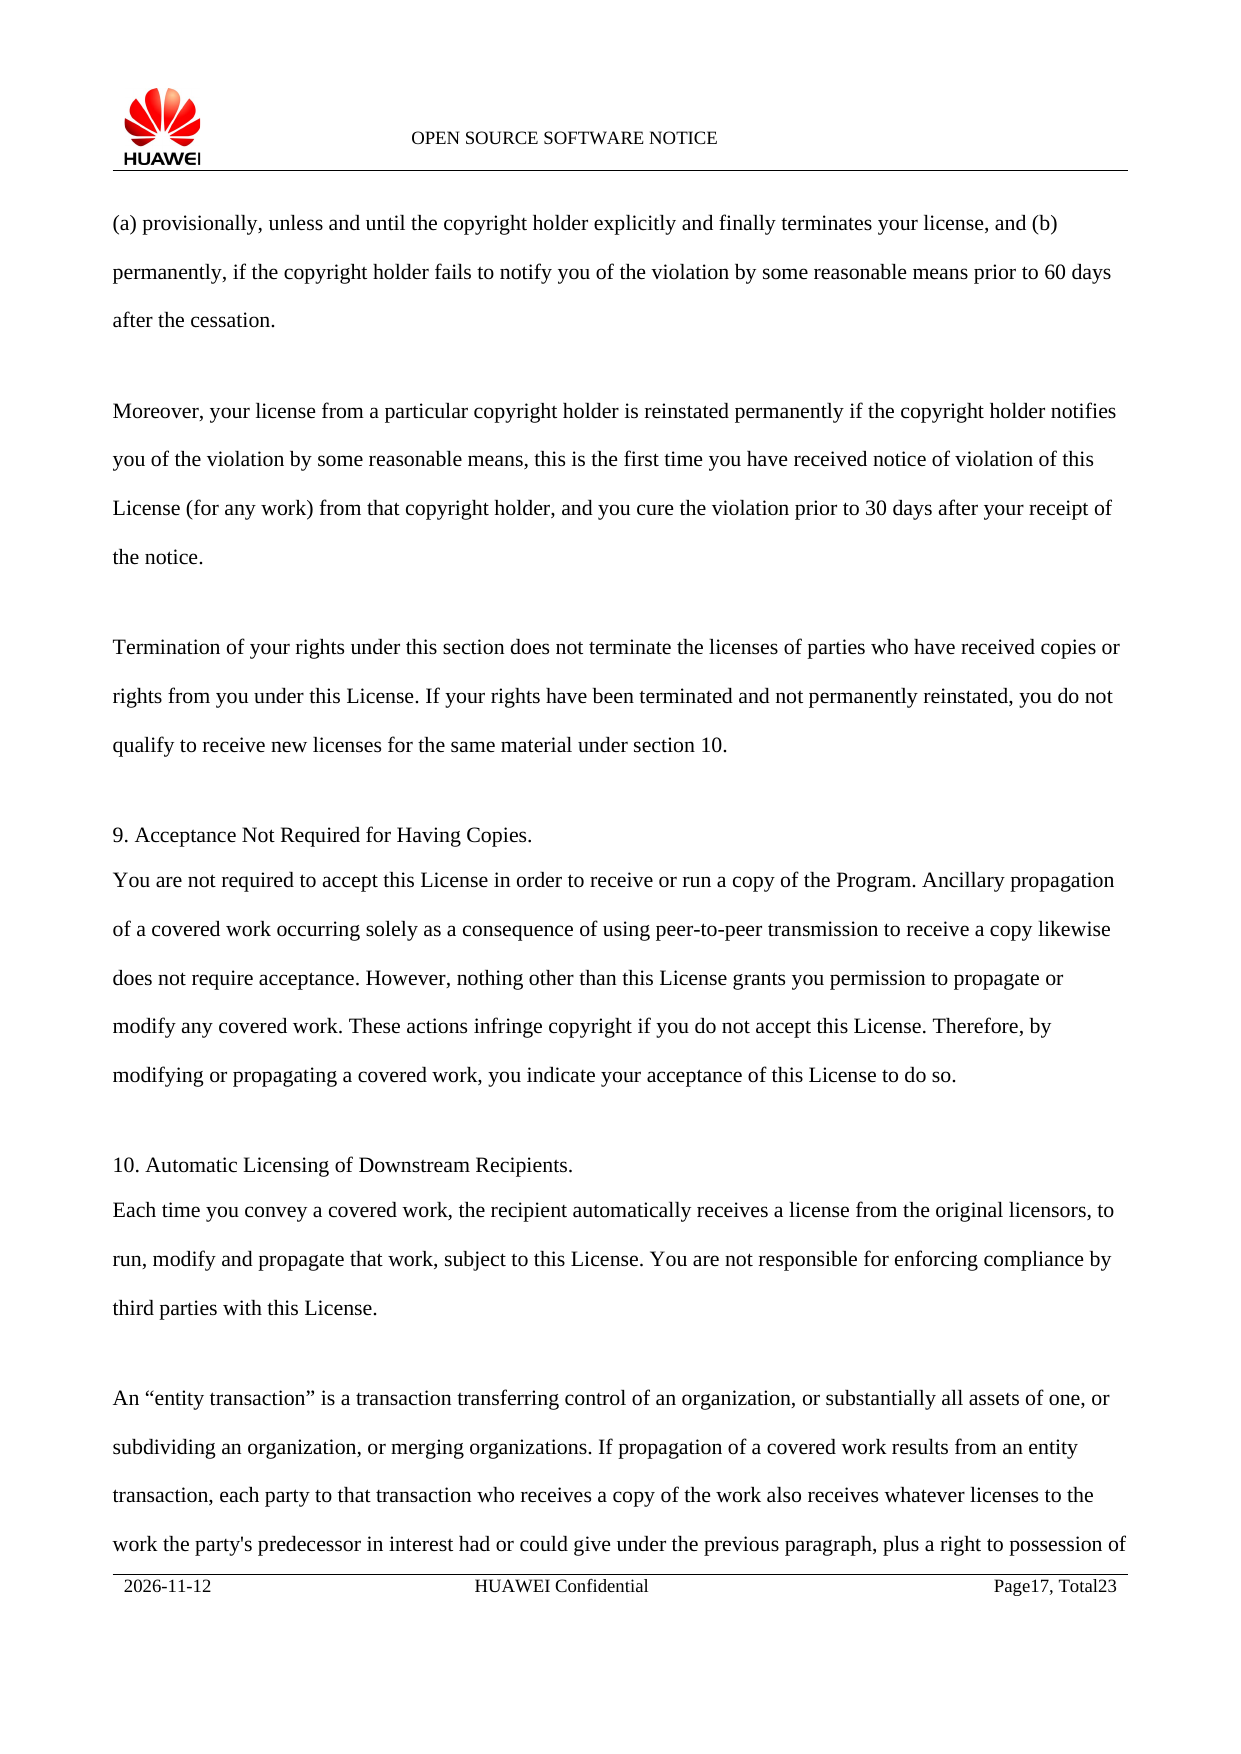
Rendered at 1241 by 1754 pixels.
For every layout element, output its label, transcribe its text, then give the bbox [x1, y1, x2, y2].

picture [124, 88, 201, 165]
text You are not required to accept this License in order to receive or run a copy of the Program. Ancillary propagation of a covered work occurring solely as a consequence of using peer-to-peer transmission to receive a copy likewise does not require acceptance. However, nothing other than this License grants you permission to propagate or modify any covered work. These actions infringe copyright if you do not accept this License. Therefore, by modifying or propagating a covered work, you indicate your acceptance of this License to do so. [112, 863, 1128, 1091]
text 10. Automatic Licensing of Downstream Recipients. [112, 1148, 1128, 1181]
text 9. Acceptance Not Required for Having Copies. [112, 818, 1128, 851]
text Termination of your rights under this section does not terminate the licenses of parties who have received copies or rights from you under this License. If your rights have been terminated and not permanently reinstated, you do not qualify to receive new licenses for the same material under section 10. [112, 631, 1128, 761]
text Moreover, your license from a particular copyright holder is reinstated permanently if the copyright holder notifies you of the violation by some reasonable means, this is the first time you have received notice of violation of this License (for any work) from that copyright holder, and you cure the violation prior to 30 days after your receipt of the notice. [112, 394, 1128, 573]
text Each time you convey a covered work, the recipient automatically receives a license from the original licensors, to run, modify and propagate that work, subject to this License. You are not responsible for enforcing compliance by third parties with this License. [112, 1194, 1128, 1324]
